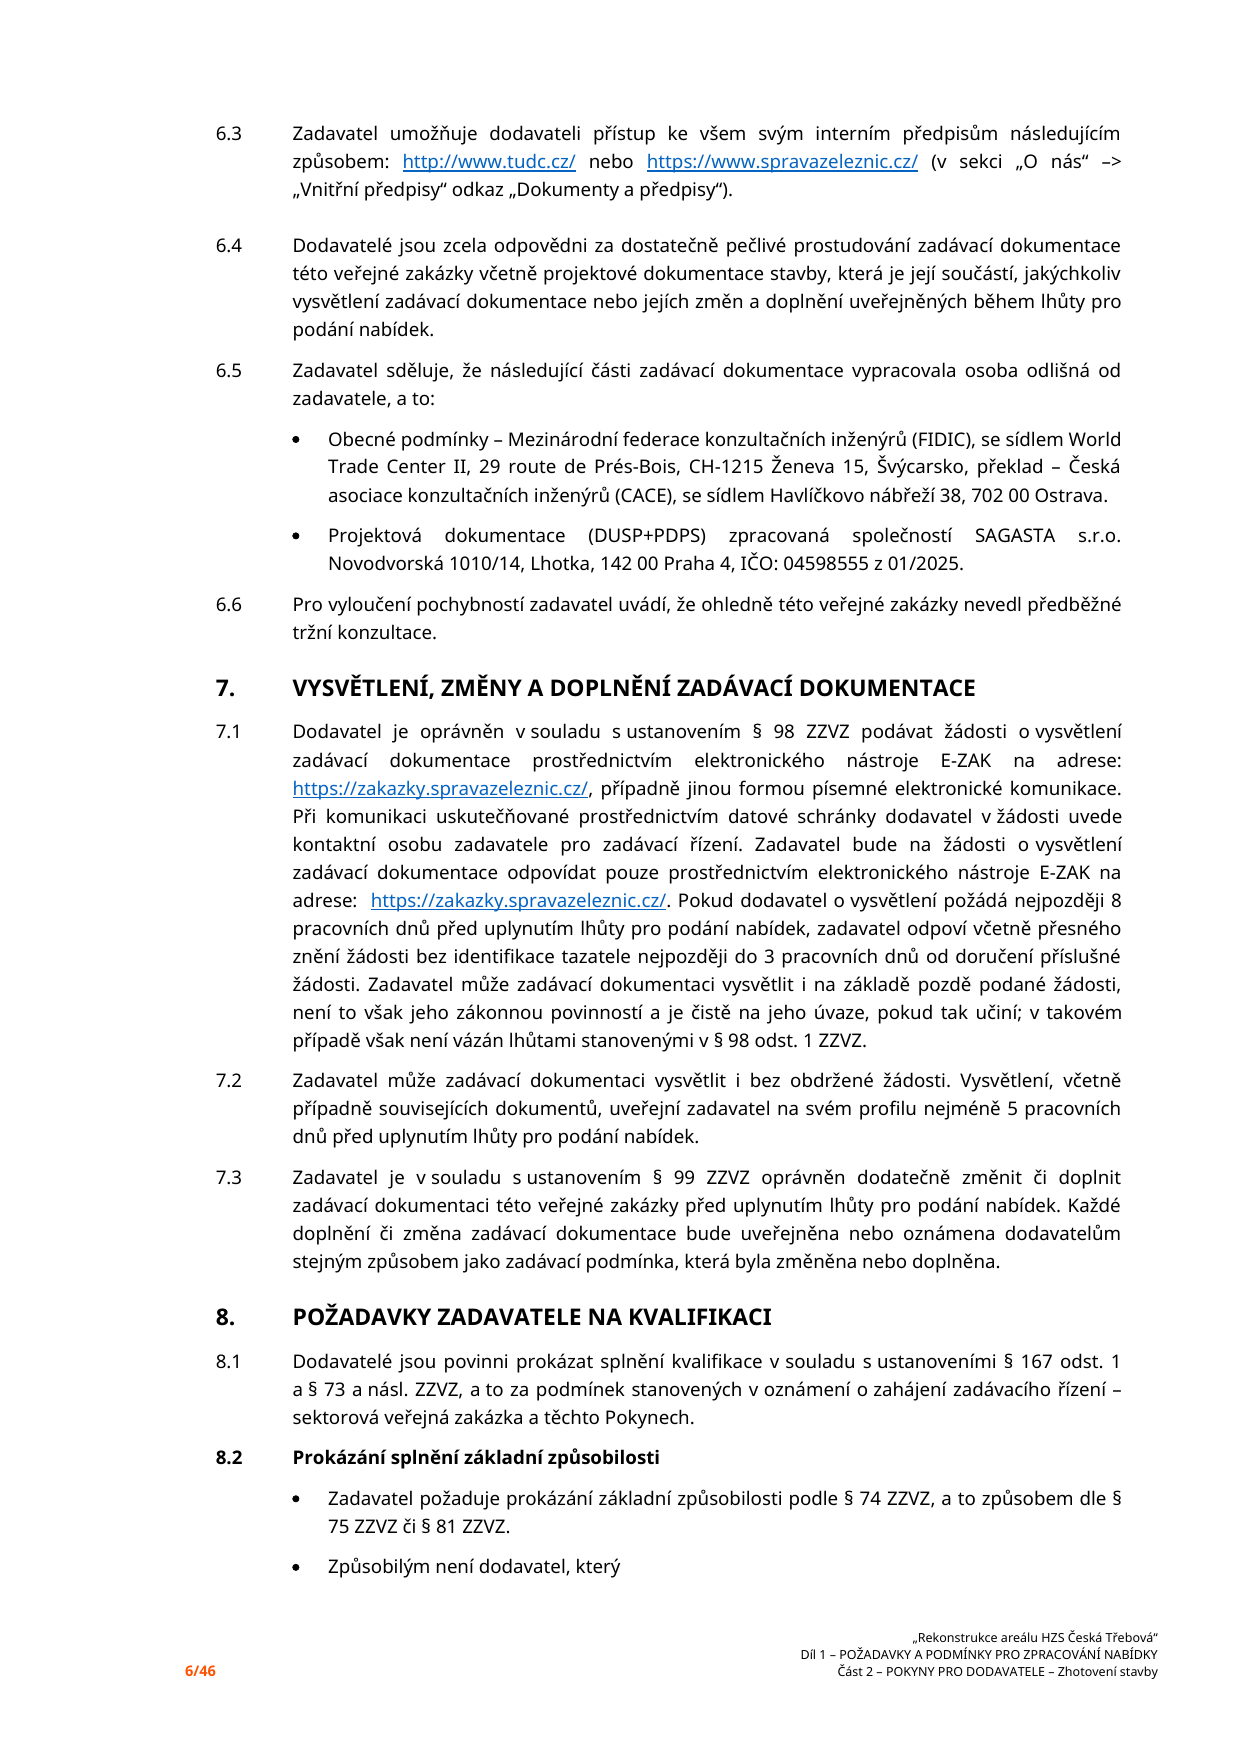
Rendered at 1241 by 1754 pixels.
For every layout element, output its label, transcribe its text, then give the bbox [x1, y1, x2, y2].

text Zadavatel umožňuje dodavateli přístup ke všem svým interním předpisům následujícím způsobem: http://www.tudc.cz/ nebo https://www.spravazeleznic.cz/ (v sekci „O nás“ –> „Vnitřní předpisy“ odkaz „Dokumenty a předpisy“). [216, 121, 1122, 202]
text Prokázání splnění základní způsobilosti [216, 1445, 1122, 1470]
text Obecné podmínky – Mezinárodní federace konzultačních inženýrů (FIDIC), se sídlem World Trade Center II, 29 route de Prés-Bois, CH-1215 Ženeva 15, Švýcarsko, překlad – Česká asociace konzultačních inženýrů (CACE), se sídlem Havlíčkovo nábřeží 38, 702 00 Ostrava. [292, 426, 1122, 507]
text Zadavatel je v souladu s ustanovením § 99 ZZVZ oprávněn dodatečně změnit či doplnit zadávací dokumentaci této veřejné zakázky před uplynutím lhůty pro podání nabídek. Každé doplnění či změna zadávací dokumentace bude uveřejněna nebo oznámena dodavatelům stejným způsobem jako zadávací podmínka, která byla změněna nebo doplněna. [216, 1164, 1122, 1274]
text Zadavatel může zadávací dokumentaci vysvětlit i bez obdržené žádosti. Vysvětlení, včetně případně souvisejících dokumentů, uveřejní zadavatel na svém profilu nejméně 5 pracovních dnů před uplynutím lhůty pro podání nabídek. [216, 1068, 1122, 1149]
text Zadavatel požaduje prokázání základní způsobilosti podle § 74 ZZVZ, a to způsobem dle § 75 ZZVZ či § 81 ZZVZ. [292, 1485, 1122, 1539]
text Pro vyloučení pochybností zadavatel uvádí, že ohledně této veřejné zakázky nevedl předběžné tržní konzultace. [216, 591, 1122, 644]
text VYSVĚTLENÍ, ZMĚNY a DOPLNĚNÍ ZADÁVACÍ DOKUMENTACE [216, 672, 1122, 703]
text Dodavatel je oprávněn v souladu s ustanovením § 98 ZZVZ podávat žádosti o vysvětlení zadávací dokumentace prostřednictvím elektronického nástroje E-ZAK na adrese: https://zakazky.spravazeleznic.cz/, případně jinou formou písemné elektronické komunikace. Při komunikaci uskutečňované prostřednictvím datové schránky dodavatel v žádosti uvede kontaktní osobu zadavatele pro zadávací řízení. Zadavatel bude na žádosti o vysvětlení zadávací dokumentace odpovídat pouze prostřednictvím elektronického nástroje E-ZAK na adrese: https://zakazky.spravazeleznic.cz/. Pokud dodavatel o vysvětlení požádá nejpozději 8 pracovních dnů před uplynutím lhůty pro podání nabídek, zadavatel odpoví včetně přesného znění žádosti bez identifikace tazatele nejpozději do 3 pracovních dnů od doručení příslušné žádosti. Zadavatel může zadávací dokumentaci vysvětlit i na základě pozdě podané žádosti, není to však jeho zákonnou povinností a je čistě na jeho úvaze, pokud tak učiní; v takovém případě však není vázán lhůtami stanovenými v § 98 odst. 1 ZZVZ. [216, 719, 1122, 1053]
text Dodavatelé jsou povinni prokázat splnění kvalifikace v souladu s ustanoveními § 167 odst. 1 a § 73 a násl. ZZVZ, a to za podmínek stanovených v oznámení o zahájení zadávacího řízení – sektorová veřejná zakázka a těchto Pokynech. [216, 1348, 1122, 1430]
text Zadavatel sděluje, že následující části zadávací dokumentace vypracovala osoba odlišná od zadavatele, a to: [216, 357, 1122, 411]
text Způsobilým není dodavatel, který [292, 1554, 1122, 1579]
text Dodavatelé jsou zcela odpovědni za dostatečně pečlivé prostudování zadávací dokumentace této veřejné zakázky včetně projektové dokumentace stavby, která je její součástí, jakýchkoliv vysvětlení zadávací dokumentace nebo jejích změn a doplnění uveřejněných během lhůty pro podání nabídek. [216, 233, 1122, 342]
text Projektová dokumentace (DUSP+PDPS) zpracovaná společností SAGASTA s.r.o. Novodvorská 1010/14, Lhotka, 142 00 Praha 4, IČO: 04598555 z 01/2025. [292, 522, 1122, 576]
text POŽADAVKY ZADAVATELE NA KVALIFIKACI [216, 1301, 1122, 1332]
